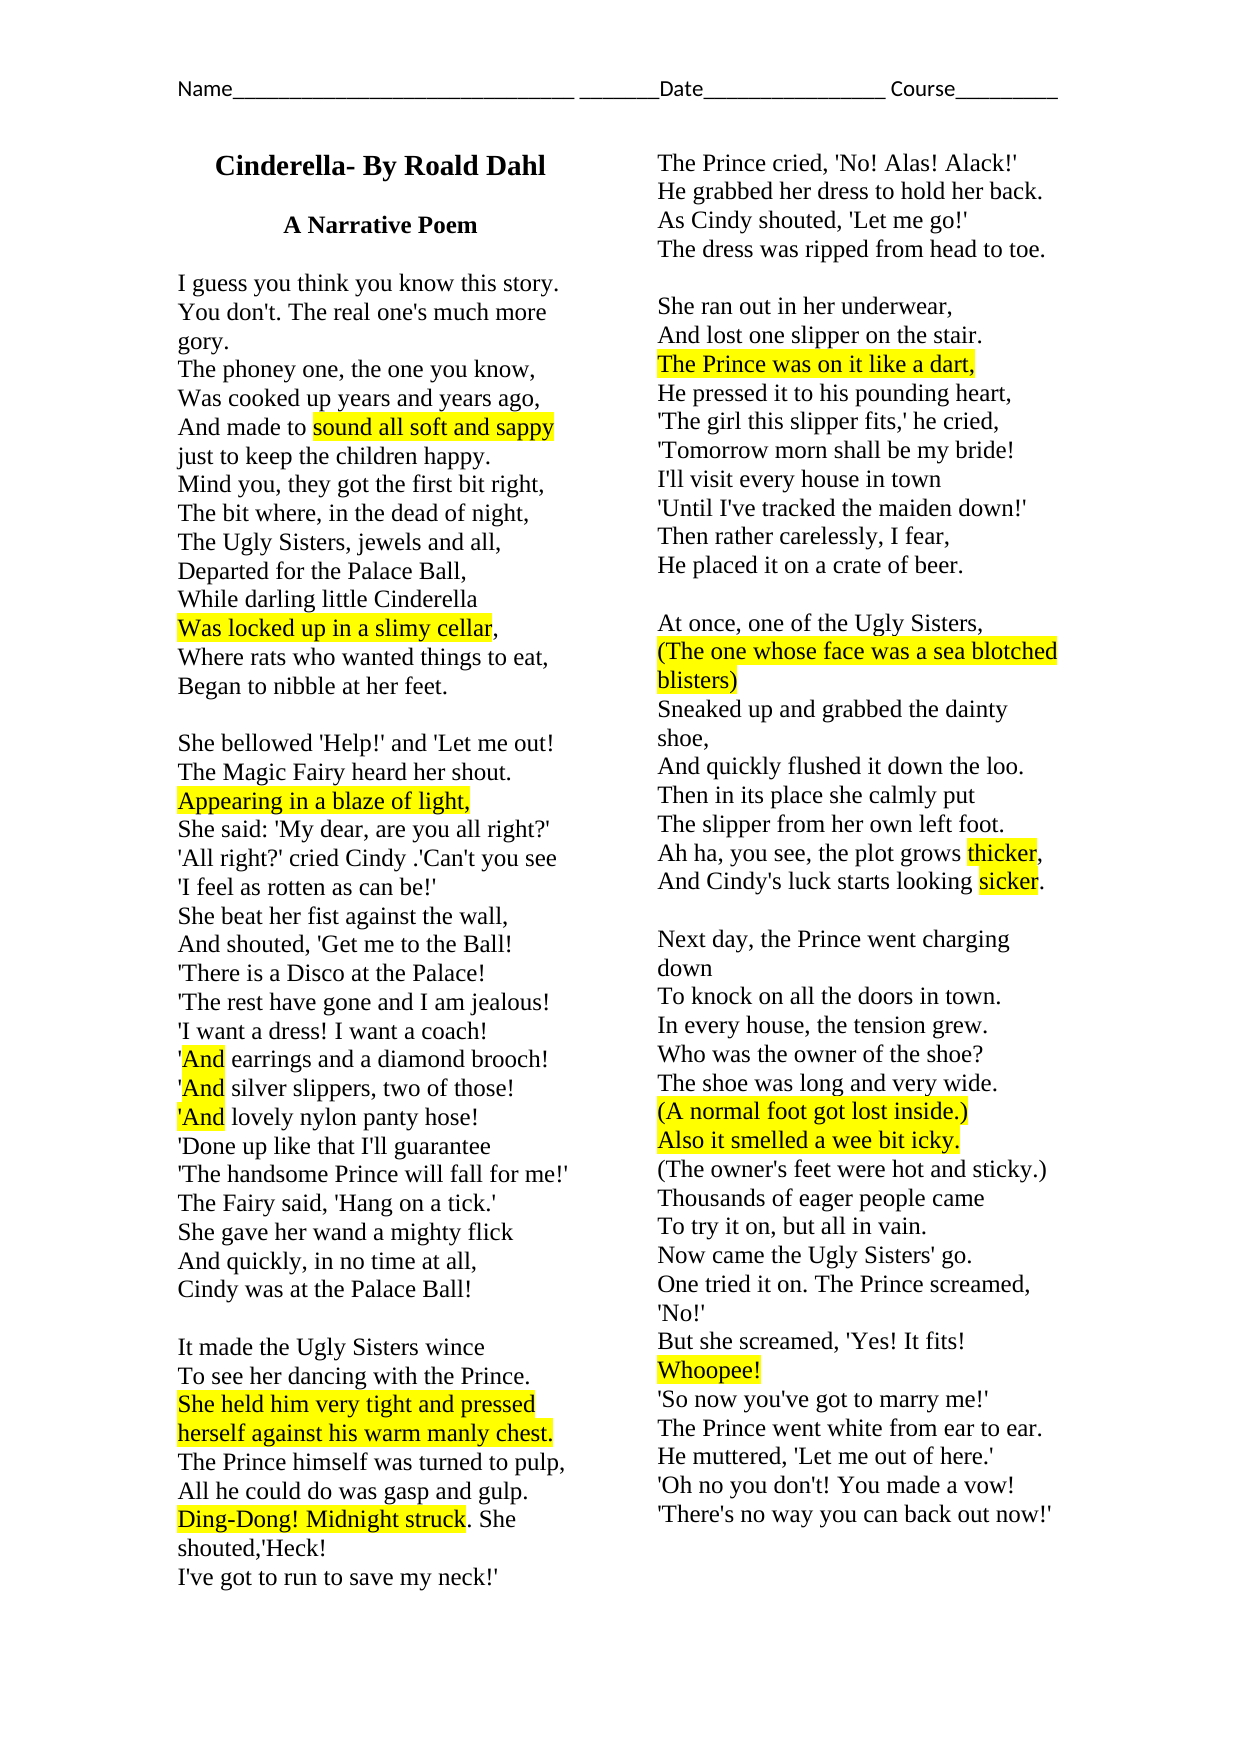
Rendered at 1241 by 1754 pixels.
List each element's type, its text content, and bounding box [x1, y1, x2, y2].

text I guess you think you know this story. You don't. The real one's much more gory. The phoney one, the one you know, Was cooked up years and years ago, And made to sound all soft and sappy just to keep the children happy. Mind you, they got the first bit right, The bit where, in the dead of night, The Ugly Sisters, jewels and all, Departed for the Palace Ball, While darling little Cinderella Was locked up in a slimy cellar, Where rats who wanted things to eat, Began to nibble at her feet. She bellowed 'Help!' and 'Let me out! The Magic Fairy heard her shout. Appearing in a blaze of light, She said: 'My dear, are you all right?' 'All right?' cried Cindy .'Can't you see 'I feel as rotten as can be!' She beat her fist against the wall, And shouted, 'Get me to the Ball! 'There is a Disco at the Palace! 'The rest have gone and I am jealous! 'I want a dress! I want a coach! 'And earrings and a diamond brooch! 'And silver slippers, two of those! 'And lovely nylon panty hose! 'Done up like that I'll guarantee 'The handsome Prince will fall for me!' The Fairy said, 'Hang on a tick.' She gave her wand a mighty flick And quickly, in no time at all, Cindy was at the Palace Ball! It made the Ugly Sisters wince To see her dancing with the Prince. She held him very tight and pressed herself against his warm manly chest. The Prince himself was turned to pulp, All he could do was gasp and gulp. Ding-Dong! Midnight struck. She shouted,'Heck! I've got to run to save my neck!' The Prince cried, 'No! Alas! Alack!' He grabbed her dress to hold her back. As Cindy shouted, 'Let me go!' The dress was ripped from head to toe. She ran out in her underwear, And lost one slipper on the stair. The Prince was on it like a dart, He pressed it to his pounding heart, 'The girl this slipper fits,' he cried, 'Tomorrow morn shall be my bride! I'll visit every house in town 'Until I've tracked the maiden down!' Then rather carelessly, I fear, He placed it on a crate of beer. At once, one of the Ugly Sisters, (The one whose face was a sea blotched blisters) Sneaked up and grabbed the dainty shoe, And quickly flushed it down the loo. Then in its place she calmly put The slipper from her own left foot. Ah ha, you see, the plot grows thicker, And Cindy's luck starts looking sicker. Next day, the Prince went charging down To knock on all the doors in town. In every house, the tension grew. Who was the owner of the shoe? The shoe was long and very wide. (A normal foot got lost inside.) Also it smelled a wee bit icky. (The owner's feet were hot and sticky.) Thousands of eager people came To try it on, but all in vain. Now came the Ugly Sisters' go. One tried it on. The Prince screamed, 'No!' But she screamed, 'Yes! It fits! Whoopee! 'So now you've got to marry me!' The Prince went white from ear to ear. He muttered, 'Let me out of here.' 'Oh no you don't! You made a vow! 'There's no way you can back out now!' [657, 148, 1063, 1556]
text I guess you think you know this story. You don't. The real one's much more gory. The phoney one, the one you know, Was cooked up years and years ago, And made to sound all soft and sappy just to keep the children happy. Mind you, they got the first bit right, The bit where, in the dead of night, The Ugly Sisters, jewels and all, Departed for the Palace Ball, While darling little Cinderella Was locked up in a slimy cellar, Where rats who wanted things to eat, Began to nibble at her feet. She bellowed 'Help!' and 'Let me out! The Magic Fairy heard her shout. Appearing in a blaze of light, She said: 'My dear, are you all right?' 'All right?' cried Cindy .'Can't you see 'I feel as rotten as can be!' She beat her fist against the wall, And shouted, 'Get me to the Ball! 'There is a Disco at the Palace! 'The rest have gone and I am jealous! 'I want a dress! I want a coach! 'And earrings and a diamond brooch! 'And silver slippers, two of those! 'And lovely nylon panty hose! 'Done up like that I'll guarantee 'The handsome Prince will fall for me!' The Fairy said, 'Hang on a tick.' She gave her wand a mighty flick And quickly, in no time at all, Cindy was at the Palace Ball! It made the Ugly Sisters wince To see her dancing with the Prince. She held him very tight and pressed herself against his warm manly chest. The Prince himself was turned to pulp, All he could do was gasp and gulp. Ding-Dong! Midnight struck. She shouted,'Heck! I've got to run to save my neck!' The Prince cried, 'No! Alas! Alack!' He grabbed her dress to hold her back. As Cindy shouted, 'Let me go!' The dress was ripped from head to toe. She ran out in her underwear, And lost one slipper on the stair. The Prince was on it like a dart, He pressed it to his pounding heart, 'The girl this slipper fits,' he cried, 'Tomorrow morn shall be my bride! I'll visit every house in town 'Until I've tracked the maiden down!' Then rather carelessly, I fear, He placed it on a crate of beer. At once, one of the Ugly Sisters, (The one whose face was a sea blotched blisters) Sneaked up and grabbed the dainty shoe, And quickly flushed it down the loo. Then in its place she calmly put The slipper from her own left foot. Ah ha, you see, the plot grows thicker, And Cindy's luck starts looking sicker. Next day, the Prince went charging down To knock on all the doors in town. In every house, the tension grew. Who was the owner of the shoe? The shoe was long and very wide. (A normal foot got lost inside.) Also it smelled a wee bit icky. (The owner's feet were hot and sticky.) Thousands of eager people came To try it on, but all in vain. Now came the Ugly Sisters' go. One tried it on. The Prince screamed, 'No!' But she screamed, 'Yes! It fits! Whoopee! 'So now you've got to marry me!' The Prince went white from ear to ear. He muttered, 'Let me out of here.' 'Oh no you don't! You made a vow! 'There's no way you can back out now!' [177, 268, 583, 1591]
text Cinderella- By Roald Dahl [177, 148, 583, 181]
text A Narrative Poem [177, 210, 583, 239]
